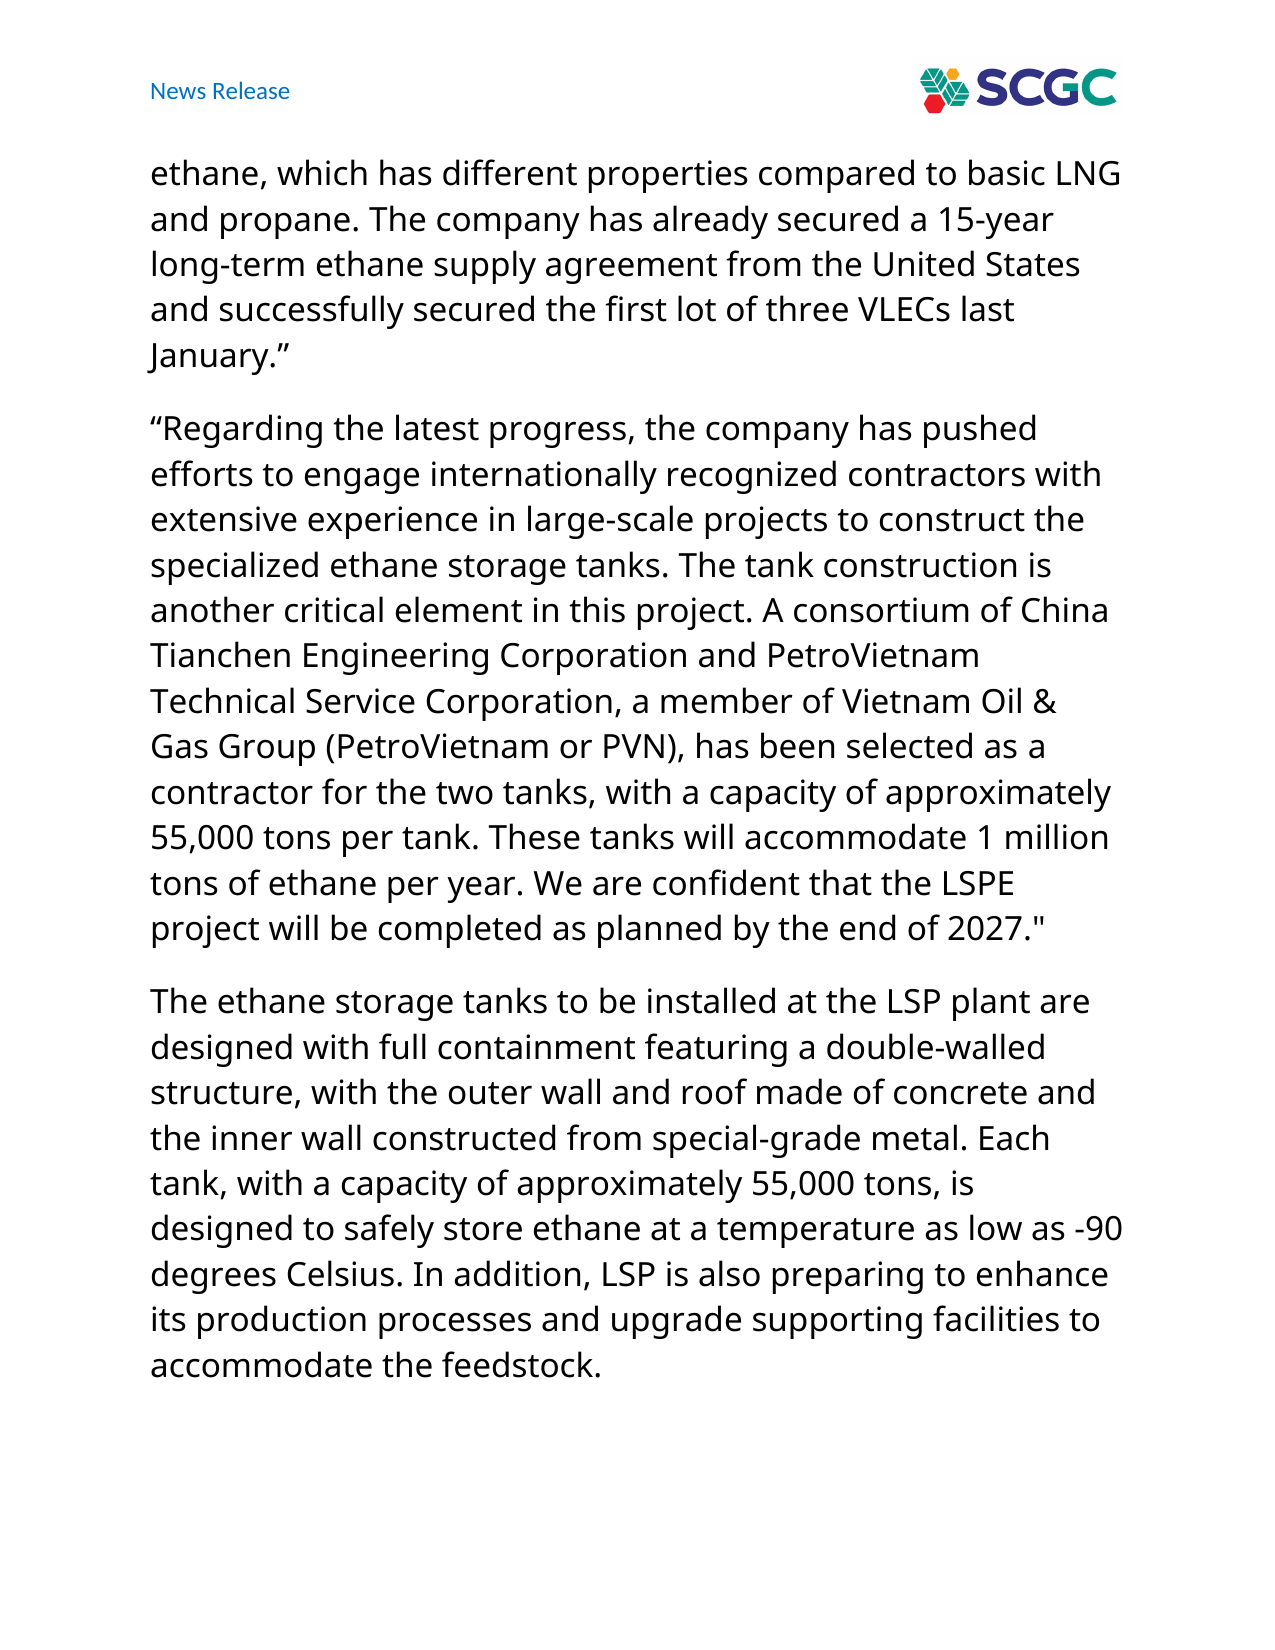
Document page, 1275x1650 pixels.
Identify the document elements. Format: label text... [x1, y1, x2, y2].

picture [912, 56, 1125, 116]
text “Regarding the latest progress, the company has pushed efforts to engage internationally recognized contractors with extensive experience in large-scale projects to construct the specialized ethane storage tanks. The tank construction is another critical element in this project. A consortium of China Tianchen Engineering Corporation and PetroVietnam Technical Service Corporation, a member of Vietnam Oil & Gas Group (PetroVietnam or PVN), has been selected as a contractor for the two tanks, with a capacity of approximately 55,000 tons per tank. These tanks will accommodate 1 million tons of ethane per year. We are confident that the LSPE project will be completed as planned by the end of 2027." [150, 405, 1125, 950]
text The ethane storage tanks to be installed at the LSP plant are designed with full containment featuring a double-walled structure, with the outer wall and roof made of concrete and the inner wall constructed from special-grade metal. Each tank, with a capacity of approximately 55,000 tons, is designed to safely store ethane at a temperature as low as -90 degrees Celsius. In addition, LSP is also preparing to enhance its production processes and upgrade supporting facilities to accommodate the feedstock. [150, 978, 1125, 1387]
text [150, 150, 1125, 377]
